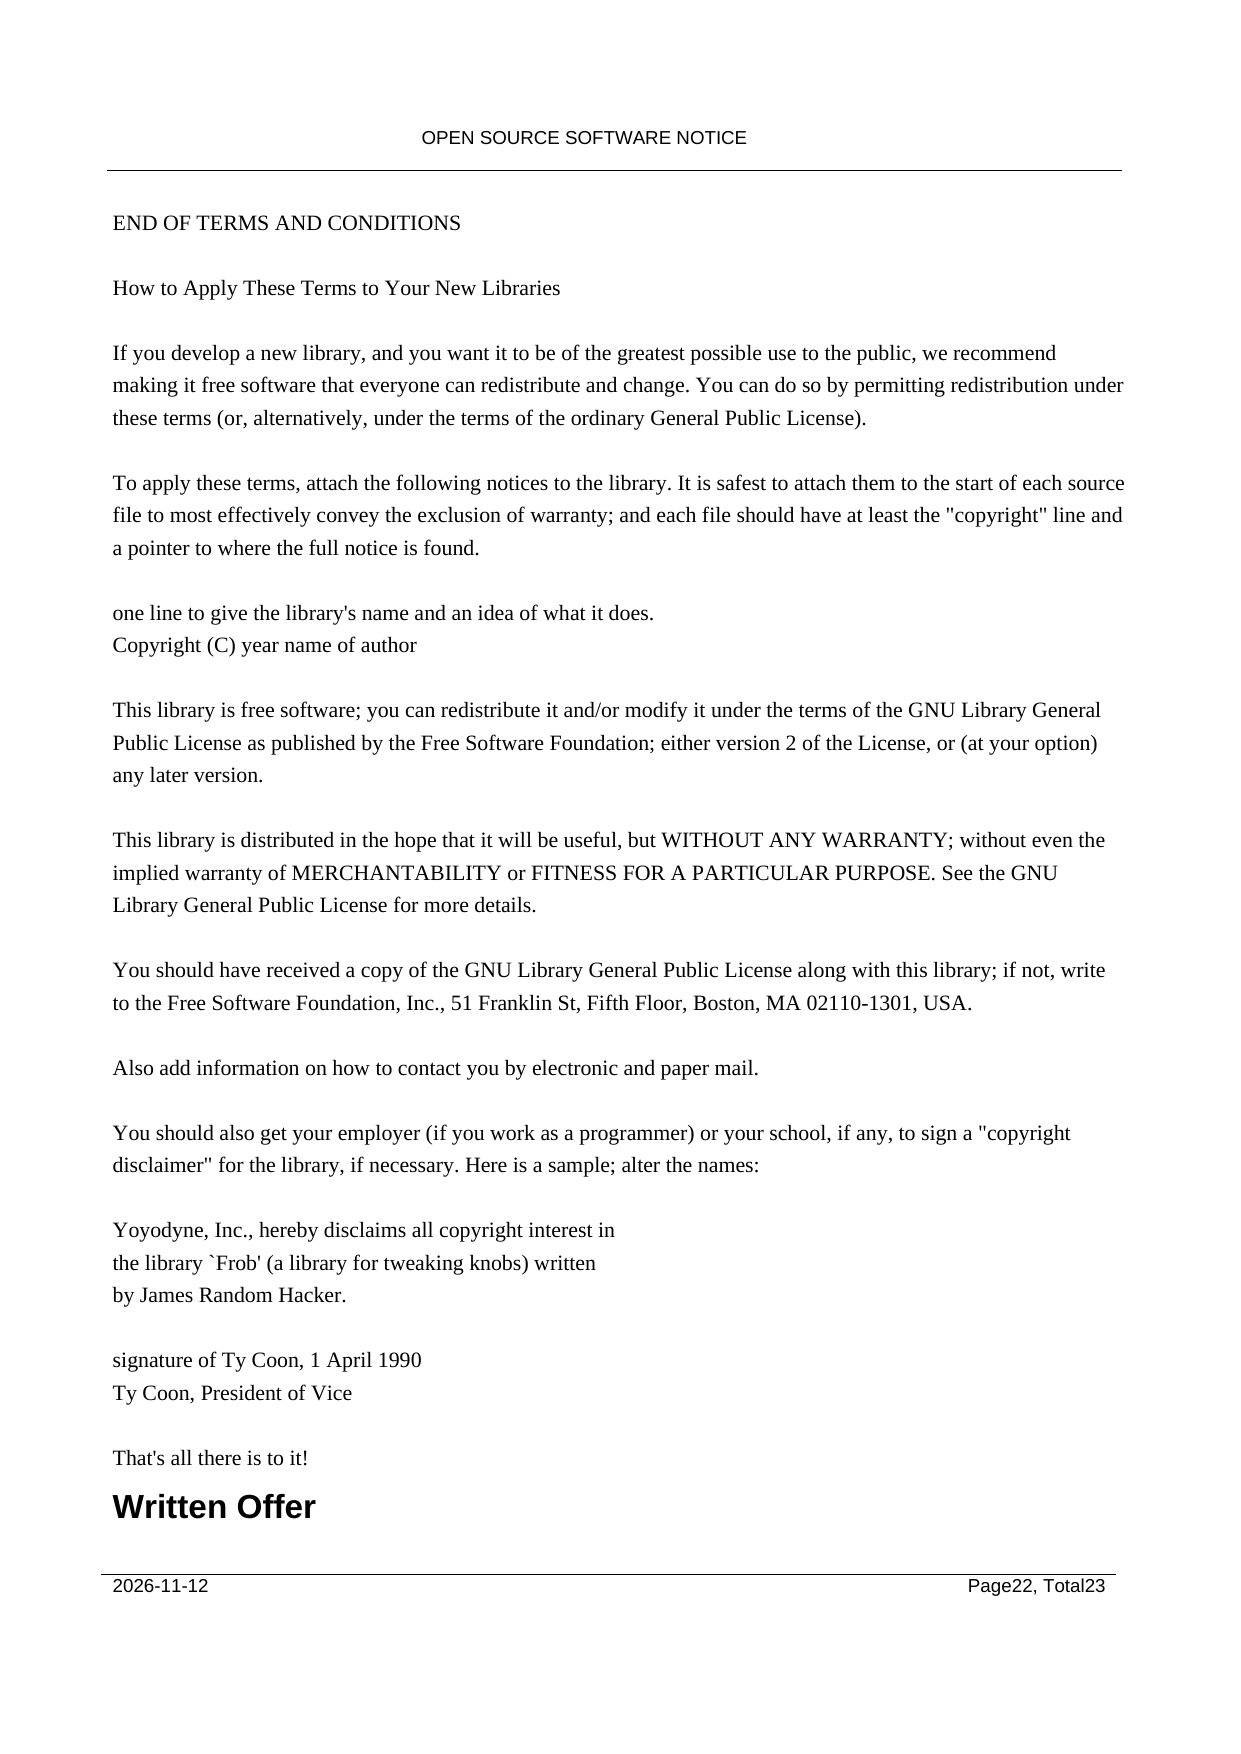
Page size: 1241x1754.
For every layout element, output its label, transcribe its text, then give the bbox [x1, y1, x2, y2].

text Written Offer [112, 1474, 1128, 1539]
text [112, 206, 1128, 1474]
